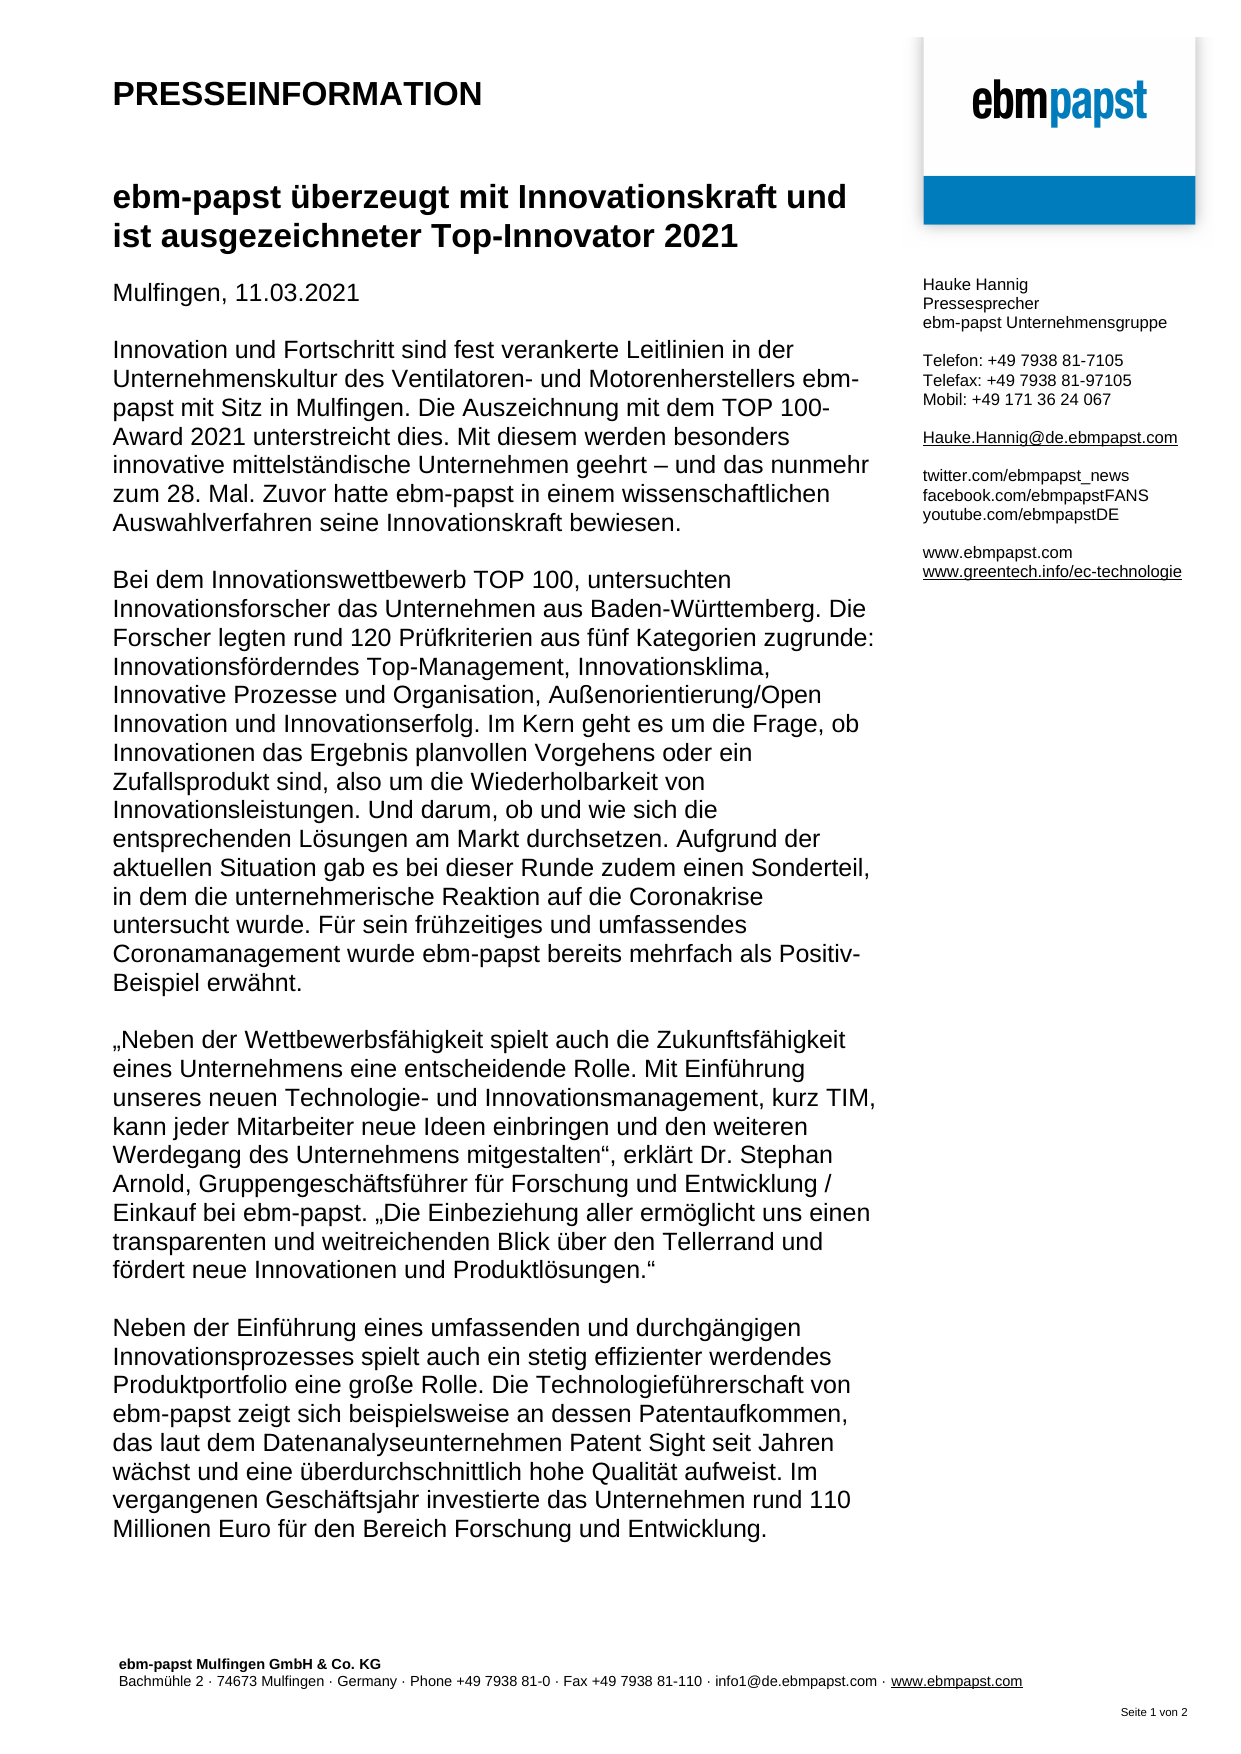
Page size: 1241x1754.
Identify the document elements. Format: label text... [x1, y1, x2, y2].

text ebm-papst überzeugt mit Innovationskraft und ist ausgezeichneter Top-Innovator 2021 [112, 177, 886, 254]
text Mulfingen, 11.03.2021 [112, 278, 886, 307]
text Bei dem Innovationswettbewerb TOP 100, untersuchten Innovationsforscher das Unternehmen aus Baden-Württemberg. Die Forscher legten rund 120 Prüfkriterien aus fünf Kategorien zugrunde: Innovationsförderndes Top-Management, Innovationsklima, Innovative Prozesse und Organisation, Außenorientierung/Open Innovation und Innovationserfolg. Im Kern geht es um die Frage, ob Innovationen das Ergebnis planvollen Vorgehens oder ein Zufallsprodukt sind, also um die Wiederholbarkeit von Innovationsleistungen. Und darum, ob und wie sich die entsprechenden Lösungen am Markt durchsetzen. Aufgrund der aktuellen Situation gab es bei dieser Runde zudem einen Sonderteil, in dem die unternehmerische Reaktion auf die Coronakrise untersucht wurde. Für sein frühzeitiges und umfassendes Coronamanagement wurde ebm-papst bereits mehrfach als Positiv-Beispiel erwähnt. [112, 566, 886, 997]
text „Neben der Wettbewerbsfähigkeit spielt auch die Zukunftsfähigkeit eines Unternehmens eine entscheidende Rolle. Mit Einführung unseres neuen Technologie- und Innovationsmanagement, kurz TIM, kann jeder Mitarbeiter neue Ideen einbringen und den weiteren Werdegang des Unternehmens mitgestalten“, erklärt Dr. Stephan Arnold, Gruppengeschäftsführer für Forschung und Entwicklung / Einkauf bei ebm-papst. „Die Einbeziehung aller ermöglicht uns einen transparenten und weitreichenden Blick über den Tellerrand und fördert neue Innovationen und Produktlösungen.“ [112, 1026, 886, 1284]
text Neben der Einführung eines umfassenden und durchgängigen Innovationsprozesses spielt auch ein stetig effizienter werdendes Produktportfolio eine große Rolle. Die Technologieführerschaft von ebm-papst zeigt sich beispielsweise an dessen Patentaufkommen, das laut dem Datenanalyseunternehmen Patent Sight seit Jahren wächst und eine überdurchschnittlich hohe Qualität aufweist. Im vergangenen Geschäftsjahr investierte das Unternehmen rund 110 Millionen Euro für den Bereich Forschung und Entwicklung. [112, 1313, 886, 1567]
text Innovation und Fortschritt sind fest verankerte Leitlinien in der Unternehmenskultur des Ventilatoren- und Motorenherstellers ebm-papst mit Sitz in Mulfingen. Die Auszeichnung mit dem TOP 100-Award 2021 unterstreicht dies. Mit diesem werden besonders innovative mittelständische Unternehmen geehrt – und das nunmehr zum 28. Mal. Zuvor hatte ebm-papst in einem wissenschaftlichen Auswahlverfahren seine Innovationskraft bewiesen. [112, 336, 886, 537]
